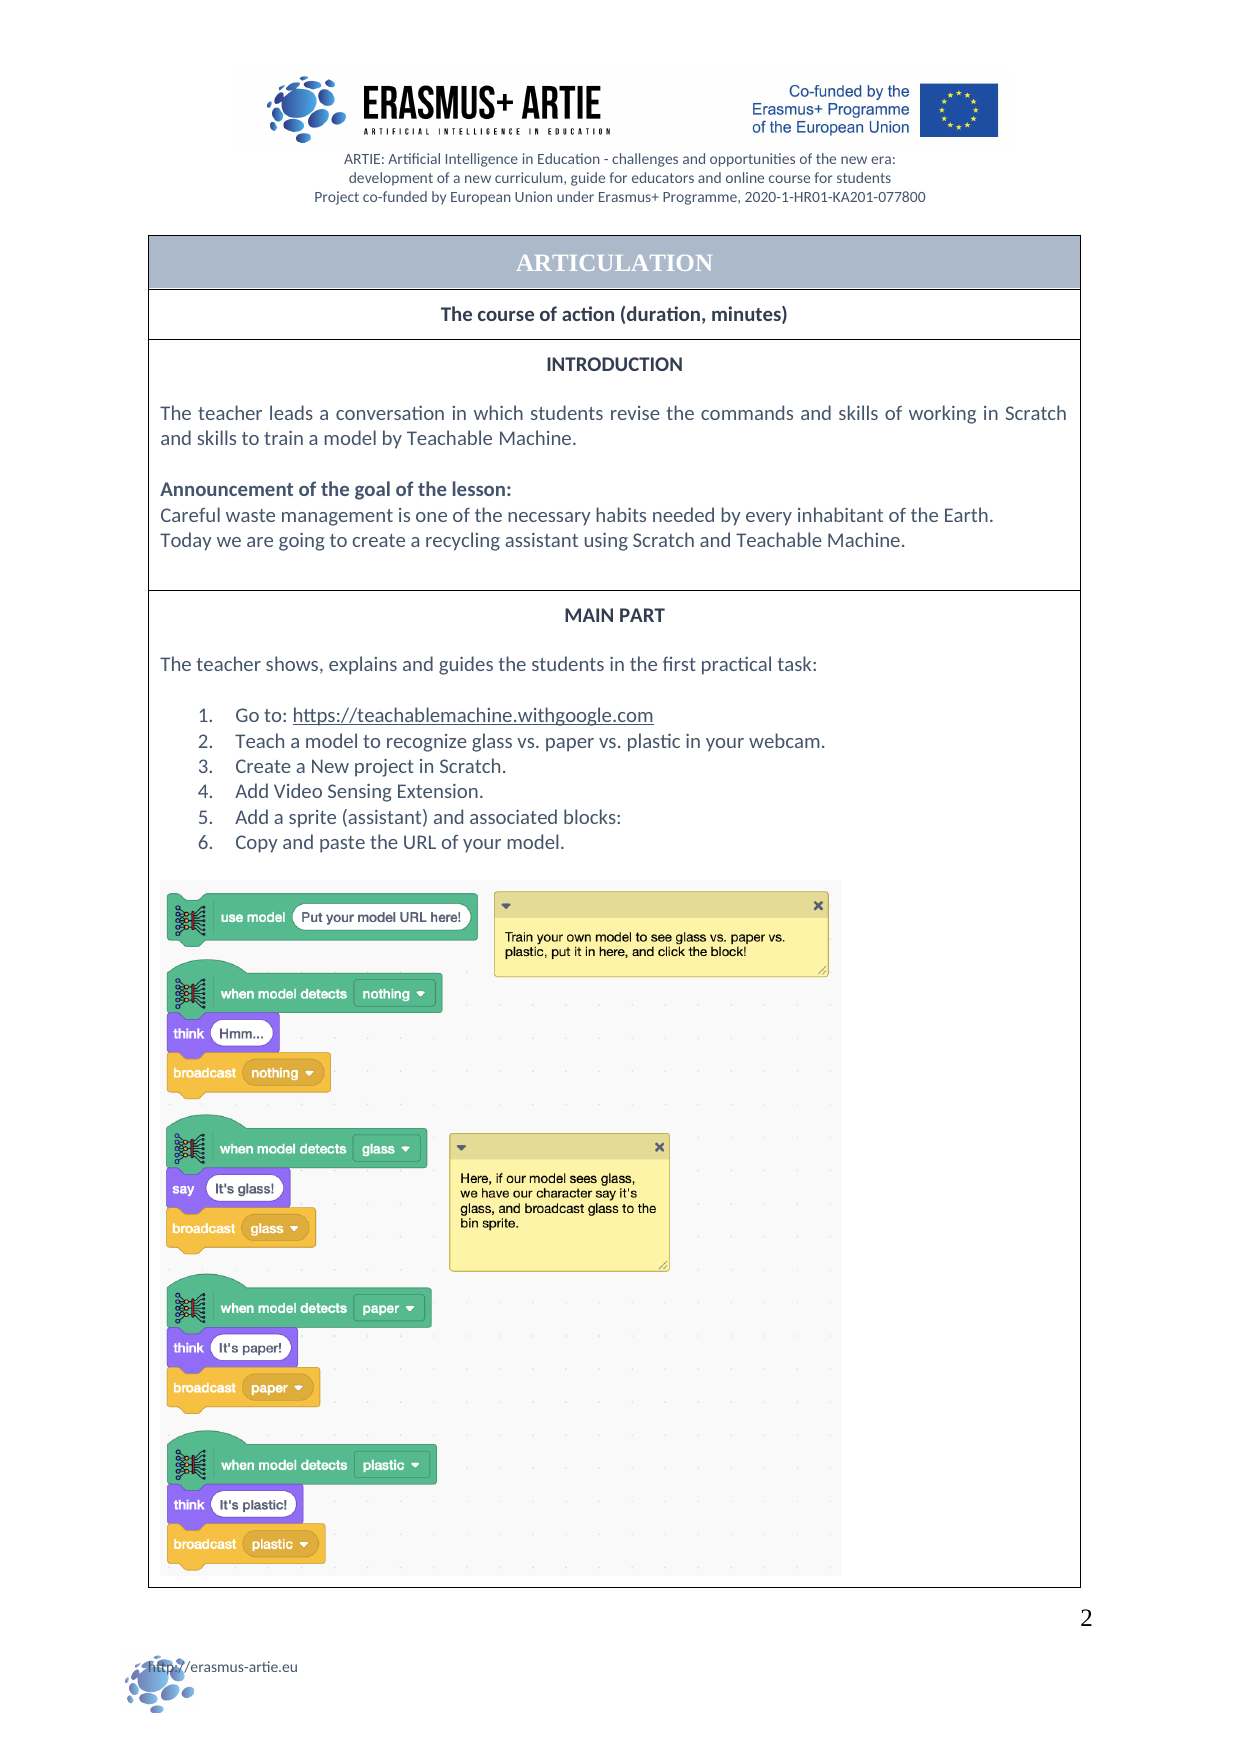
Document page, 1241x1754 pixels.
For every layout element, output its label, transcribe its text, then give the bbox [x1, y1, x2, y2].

table_cell MAIN PART [149, 591, 1080, 640]
table_cell The teacher leads a conversation in which students revise the commands and skills of working in Scratch and skills to train a model by Teachable . Announcement of the goal of the lesson: Careful waste management is one of the necessary habits needed by every inhabitant of the Earth. Today we are going to create a recycling assistant using Scratch and Teachable Machine. [149, 389, 1080, 590]
table_header ARTICULATION [149, 236, 1080, 288]
table_cell INTRODUCTION [149, 340, 1080, 388]
picture [122, 1651, 195, 1713]
table_cell The course of action (duration, minutes) [149, 290, 1080, 338]
picture [230, 65, 1010, 150]
picture [160, 880, 842, 1576]
